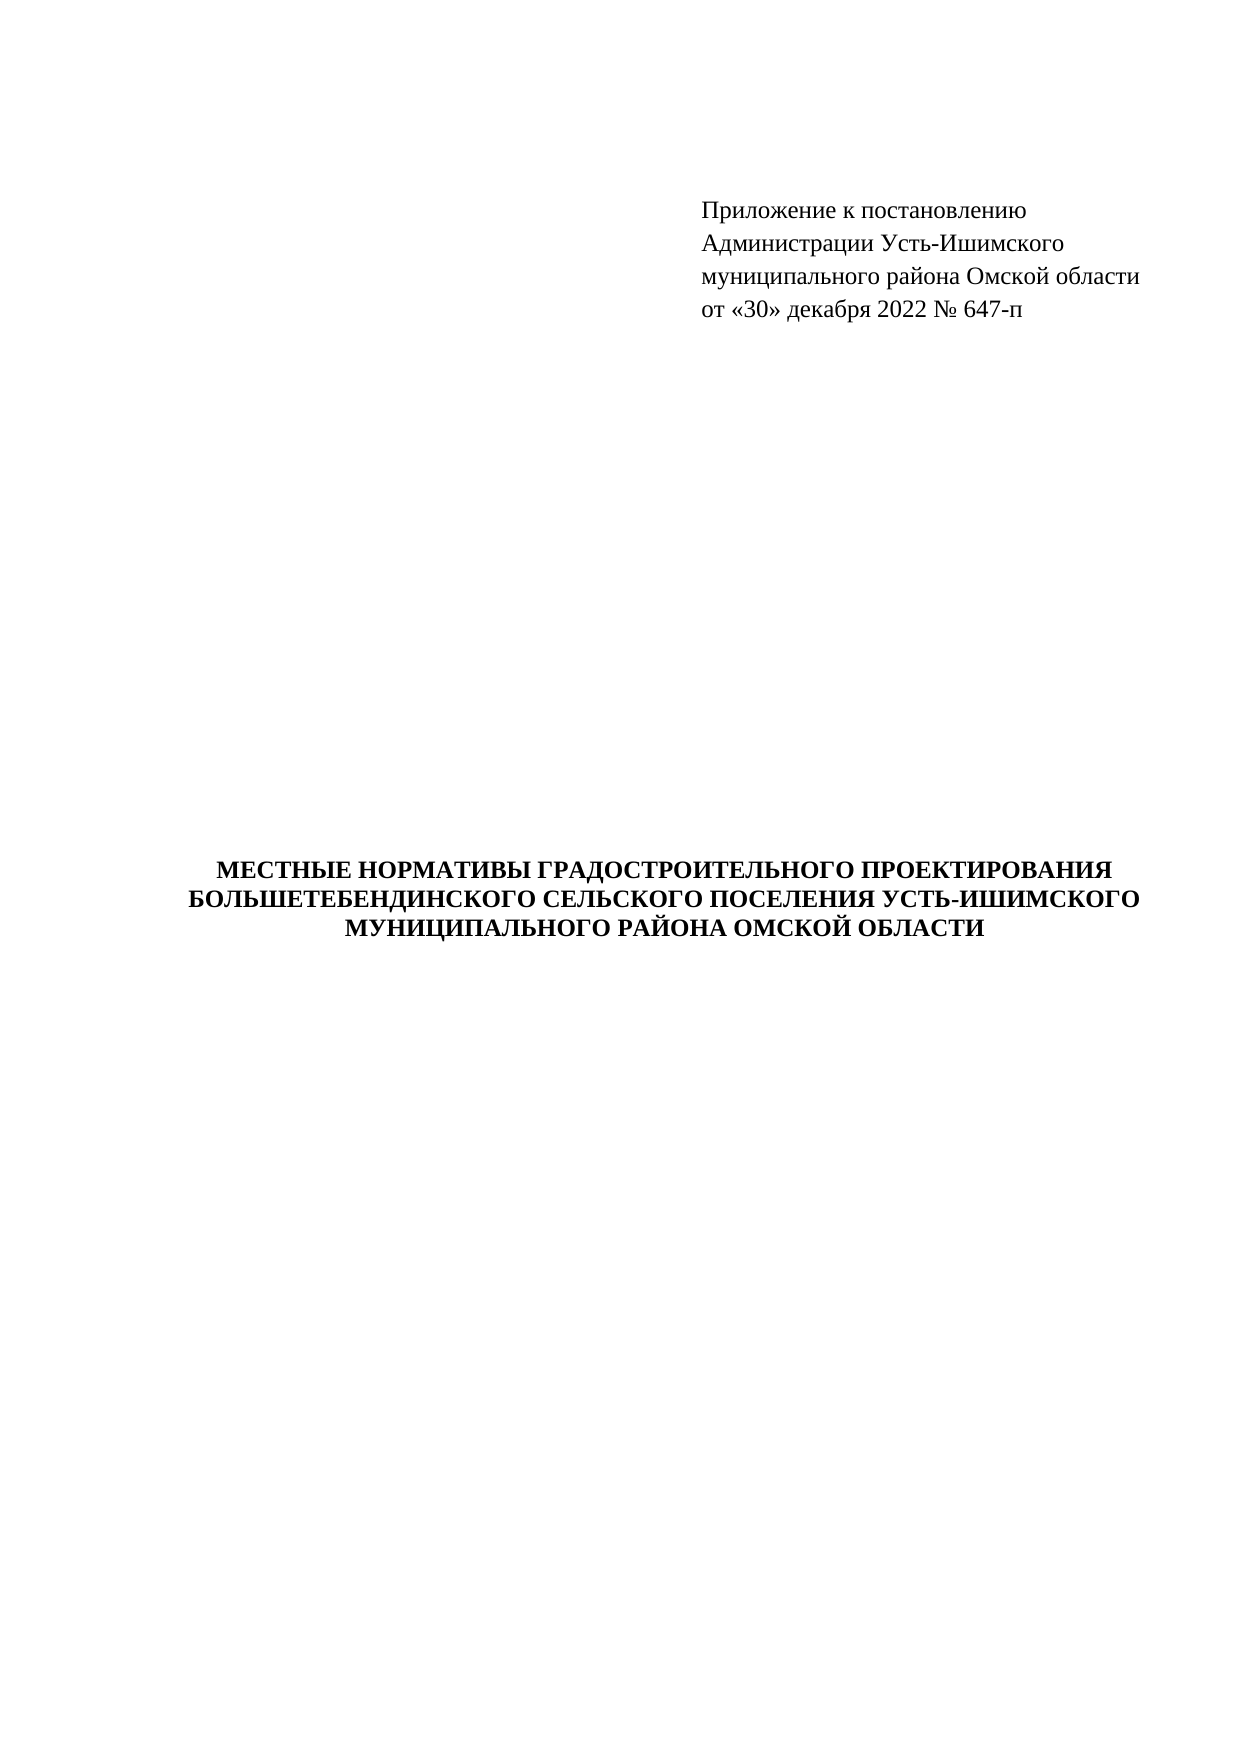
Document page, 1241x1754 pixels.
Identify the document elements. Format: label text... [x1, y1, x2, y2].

text Приложение к постановлению Администрации Усть-Ишимского муниципального района Омской области [701, 195, 1152, 290]
text от «30» декабря 2022 № 647-п [701, 294, 1152, 323]
text МЕСТНЫЕ НОРМАТИВЫ ГРАДОСТРОИТЕЛЬНОГО ПРОЕКТИРОВАНИЯ БОЛЬШЕТЕБЕНДИНСКОГО СЕЛЬСКОГО ПОСЕЛЕНИЯ УСТЬ-ИШИМСКОГО МУНИЦИПАЛЬНОГО РАЙОНА ОМСКОЙ ОБЛАСТИ [177, 855, 1152, 941]
